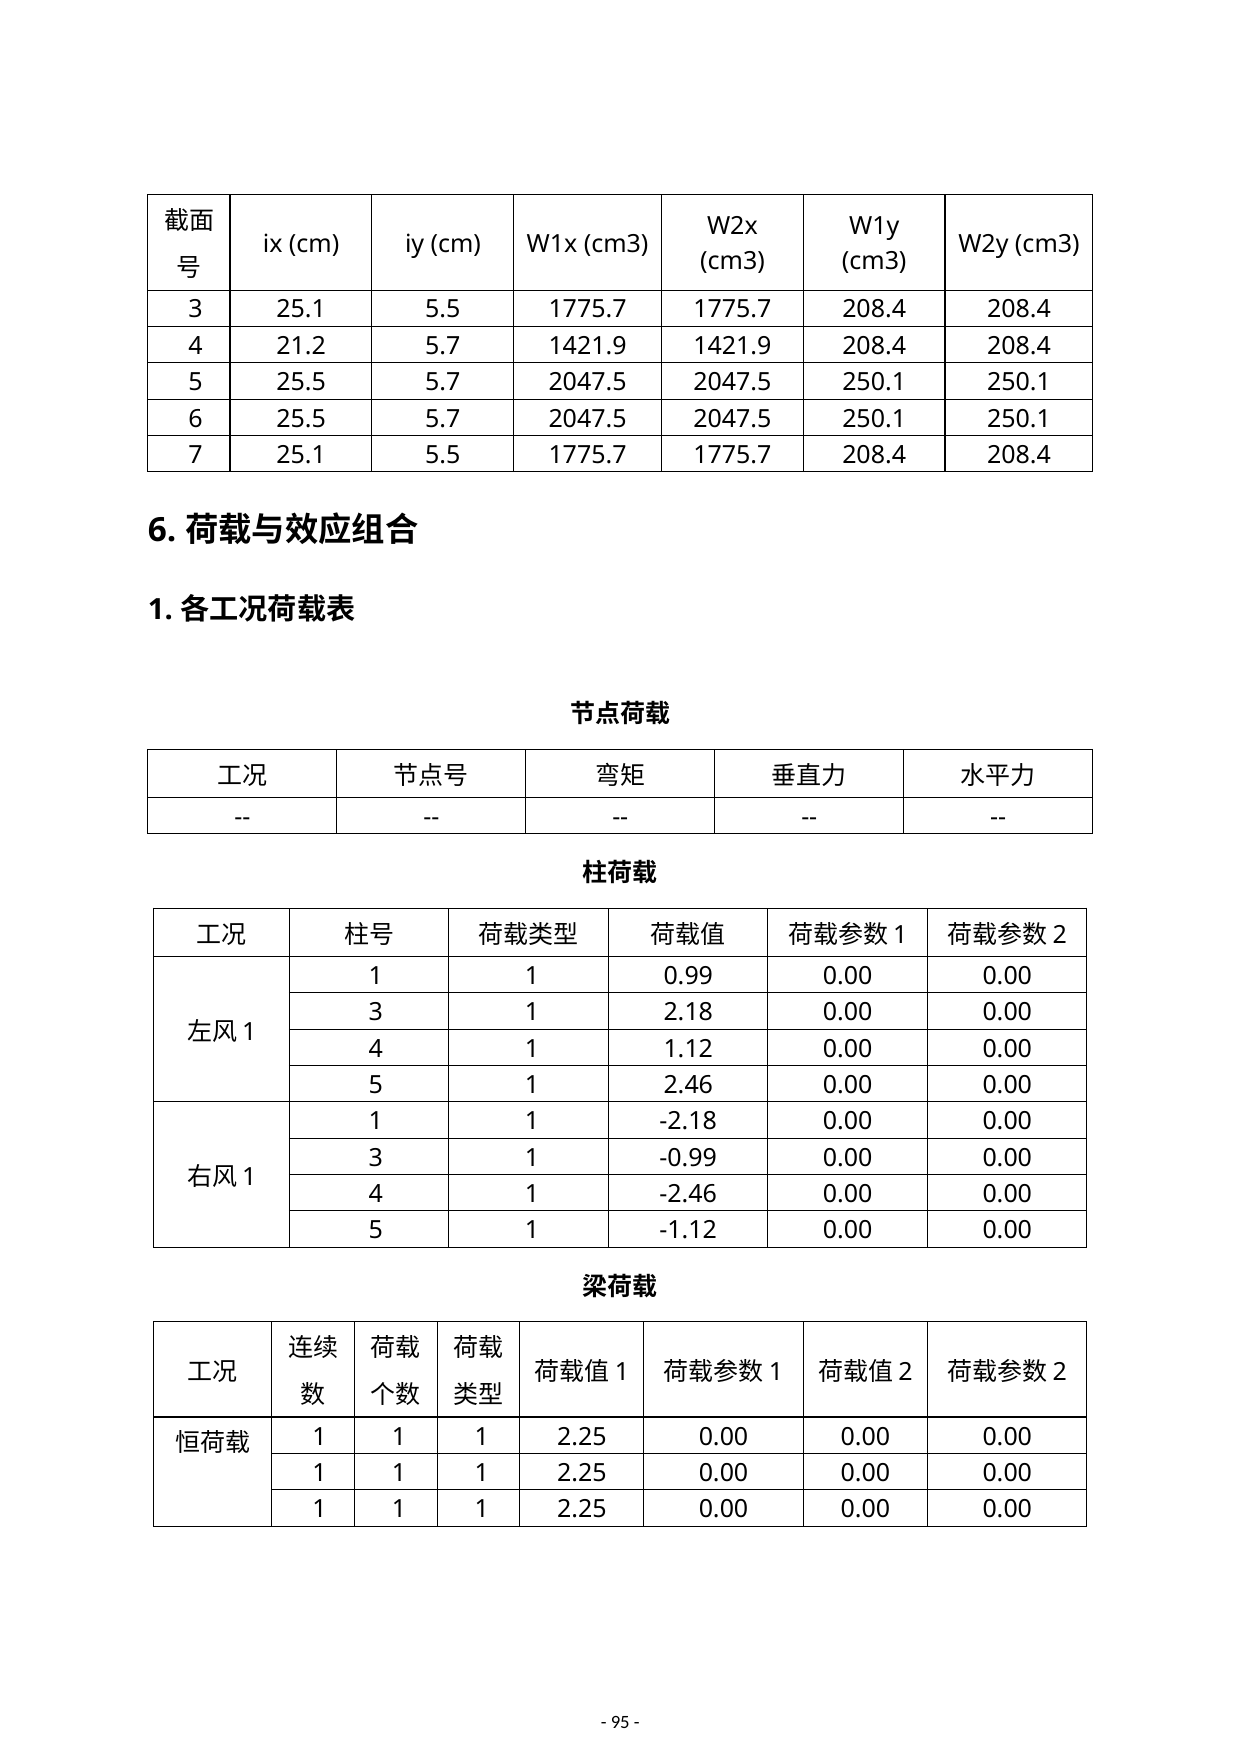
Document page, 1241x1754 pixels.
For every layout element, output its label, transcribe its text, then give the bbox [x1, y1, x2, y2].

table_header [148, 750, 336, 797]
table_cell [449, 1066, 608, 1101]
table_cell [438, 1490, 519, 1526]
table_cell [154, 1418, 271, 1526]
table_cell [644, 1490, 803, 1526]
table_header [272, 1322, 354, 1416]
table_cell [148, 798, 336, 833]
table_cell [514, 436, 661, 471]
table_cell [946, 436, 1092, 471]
title 6. 荷载与效应组合 [148, 497, 1093, 556]
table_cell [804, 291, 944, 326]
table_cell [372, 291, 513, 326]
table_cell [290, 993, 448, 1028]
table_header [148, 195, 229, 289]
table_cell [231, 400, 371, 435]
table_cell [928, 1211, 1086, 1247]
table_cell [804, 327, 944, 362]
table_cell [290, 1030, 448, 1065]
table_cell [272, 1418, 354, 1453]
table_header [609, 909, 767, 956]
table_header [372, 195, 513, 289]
text 梁荷载 [148, 1261, 1093, 1308]
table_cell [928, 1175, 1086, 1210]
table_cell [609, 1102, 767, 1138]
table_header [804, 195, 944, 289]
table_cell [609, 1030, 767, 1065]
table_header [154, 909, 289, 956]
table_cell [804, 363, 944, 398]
text 柱荷载 [148, 847, 1093, 894]
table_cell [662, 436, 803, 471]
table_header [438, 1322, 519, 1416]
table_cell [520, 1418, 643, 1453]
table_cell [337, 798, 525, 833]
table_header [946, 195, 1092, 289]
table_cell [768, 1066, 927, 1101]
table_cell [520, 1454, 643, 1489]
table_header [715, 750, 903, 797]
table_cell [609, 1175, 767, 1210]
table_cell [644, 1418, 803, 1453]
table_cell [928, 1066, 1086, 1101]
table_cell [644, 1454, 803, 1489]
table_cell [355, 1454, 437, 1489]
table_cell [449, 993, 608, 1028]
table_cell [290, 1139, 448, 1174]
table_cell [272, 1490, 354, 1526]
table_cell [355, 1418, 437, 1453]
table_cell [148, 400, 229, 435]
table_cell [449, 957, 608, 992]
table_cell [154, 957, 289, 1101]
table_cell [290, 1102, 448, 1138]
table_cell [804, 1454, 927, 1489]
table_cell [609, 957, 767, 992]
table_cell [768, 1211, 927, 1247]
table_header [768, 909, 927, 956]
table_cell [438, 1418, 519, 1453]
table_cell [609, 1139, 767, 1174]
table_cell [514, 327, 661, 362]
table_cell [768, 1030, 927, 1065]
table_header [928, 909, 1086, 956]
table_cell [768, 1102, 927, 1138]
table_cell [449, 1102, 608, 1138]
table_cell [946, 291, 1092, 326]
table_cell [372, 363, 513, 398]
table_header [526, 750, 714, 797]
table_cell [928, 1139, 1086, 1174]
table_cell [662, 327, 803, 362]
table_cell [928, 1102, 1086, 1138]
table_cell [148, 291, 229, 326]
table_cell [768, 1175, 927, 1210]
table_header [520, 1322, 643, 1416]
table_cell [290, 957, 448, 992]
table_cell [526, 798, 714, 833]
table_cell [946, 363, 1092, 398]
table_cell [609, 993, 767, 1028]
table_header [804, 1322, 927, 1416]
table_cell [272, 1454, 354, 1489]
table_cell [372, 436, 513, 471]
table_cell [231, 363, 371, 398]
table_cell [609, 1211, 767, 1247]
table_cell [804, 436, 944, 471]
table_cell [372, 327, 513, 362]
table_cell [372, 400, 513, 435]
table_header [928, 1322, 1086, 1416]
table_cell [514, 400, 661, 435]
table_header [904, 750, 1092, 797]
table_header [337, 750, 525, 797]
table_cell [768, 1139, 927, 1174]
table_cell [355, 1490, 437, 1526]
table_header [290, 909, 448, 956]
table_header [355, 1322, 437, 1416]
subtitle 1. 各工况荷载表 [148, 583, 1093, 630]
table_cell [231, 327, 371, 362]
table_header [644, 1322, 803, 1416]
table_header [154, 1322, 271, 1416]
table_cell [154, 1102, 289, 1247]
text 节点荷载 [148, 688, 1093, 735]
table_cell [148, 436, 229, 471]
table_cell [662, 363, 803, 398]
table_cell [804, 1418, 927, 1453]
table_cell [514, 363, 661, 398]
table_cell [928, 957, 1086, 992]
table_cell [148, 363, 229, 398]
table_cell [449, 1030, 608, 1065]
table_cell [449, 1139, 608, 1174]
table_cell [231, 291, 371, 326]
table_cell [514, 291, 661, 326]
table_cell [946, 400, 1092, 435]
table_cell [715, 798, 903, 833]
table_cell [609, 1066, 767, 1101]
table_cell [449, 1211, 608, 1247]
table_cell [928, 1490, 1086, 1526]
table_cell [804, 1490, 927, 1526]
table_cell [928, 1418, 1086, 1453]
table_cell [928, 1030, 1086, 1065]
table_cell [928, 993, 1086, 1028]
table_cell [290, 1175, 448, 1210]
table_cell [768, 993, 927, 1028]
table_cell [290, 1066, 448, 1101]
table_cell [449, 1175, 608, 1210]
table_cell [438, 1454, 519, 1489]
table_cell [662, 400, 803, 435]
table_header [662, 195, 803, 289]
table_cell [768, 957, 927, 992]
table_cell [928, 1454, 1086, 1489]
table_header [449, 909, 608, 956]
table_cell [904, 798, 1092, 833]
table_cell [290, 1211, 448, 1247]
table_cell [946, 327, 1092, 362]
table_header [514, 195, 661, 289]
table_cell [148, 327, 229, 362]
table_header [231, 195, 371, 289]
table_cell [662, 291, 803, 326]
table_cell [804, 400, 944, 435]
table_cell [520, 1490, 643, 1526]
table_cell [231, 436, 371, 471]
